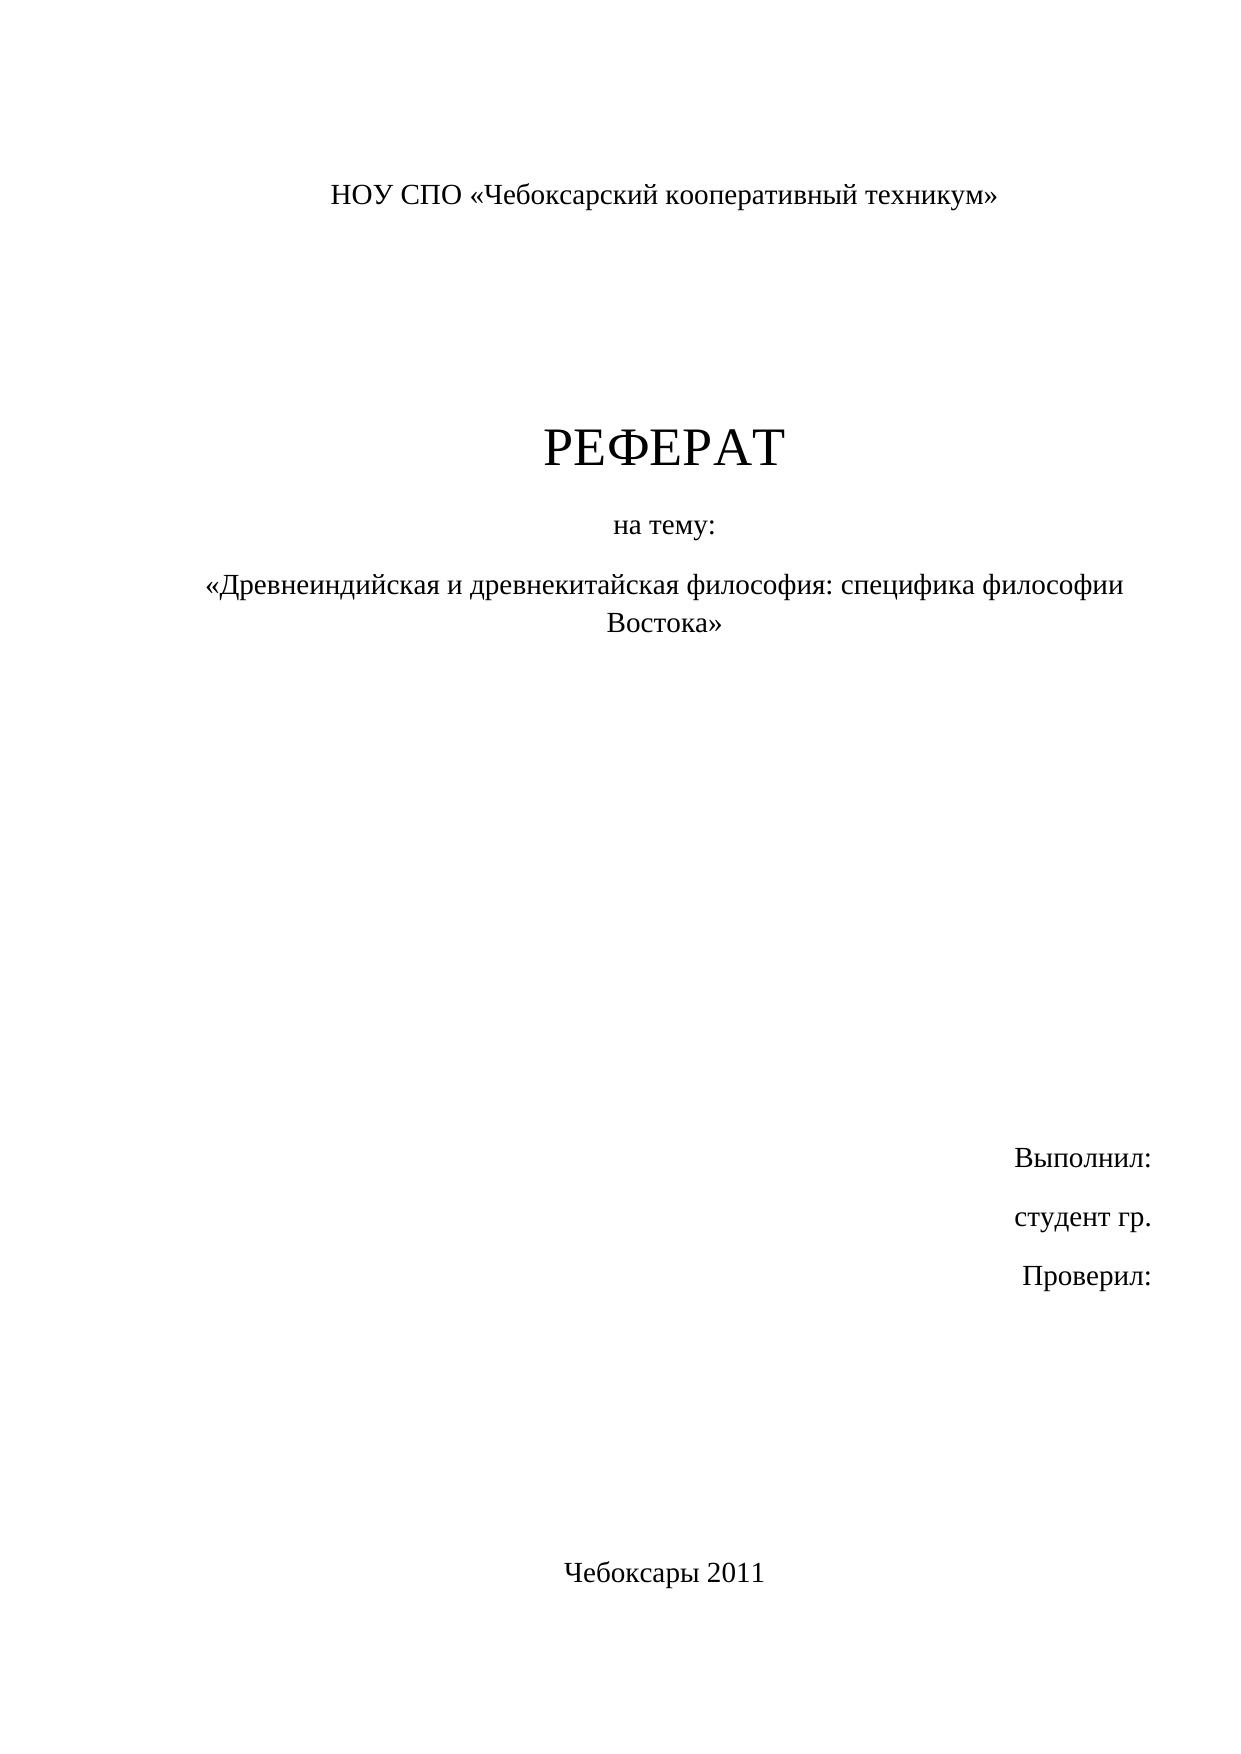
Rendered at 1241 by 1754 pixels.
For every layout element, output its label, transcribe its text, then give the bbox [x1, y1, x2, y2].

text студент гр. [177, 1199, 1152, 1233]
text Чебоксары 2011 [177, 1555, 1152, 1589]
text Выполнил: [177, 1140, 1152, 1173]
text Проверил: [177, 1258, 1152, 1292]
text «Древнеиндийская и древнекитайская философия: специфика философии Востока» [177, 567, 1152, 639]
text НОУ СПО «Чебоксарский кооперативный техникум» [177, 177, 1152, 211]
text на тему: [177, 507, 1152, 541]
text РЕФЕРАТ [177, 415, 1152, 477]
